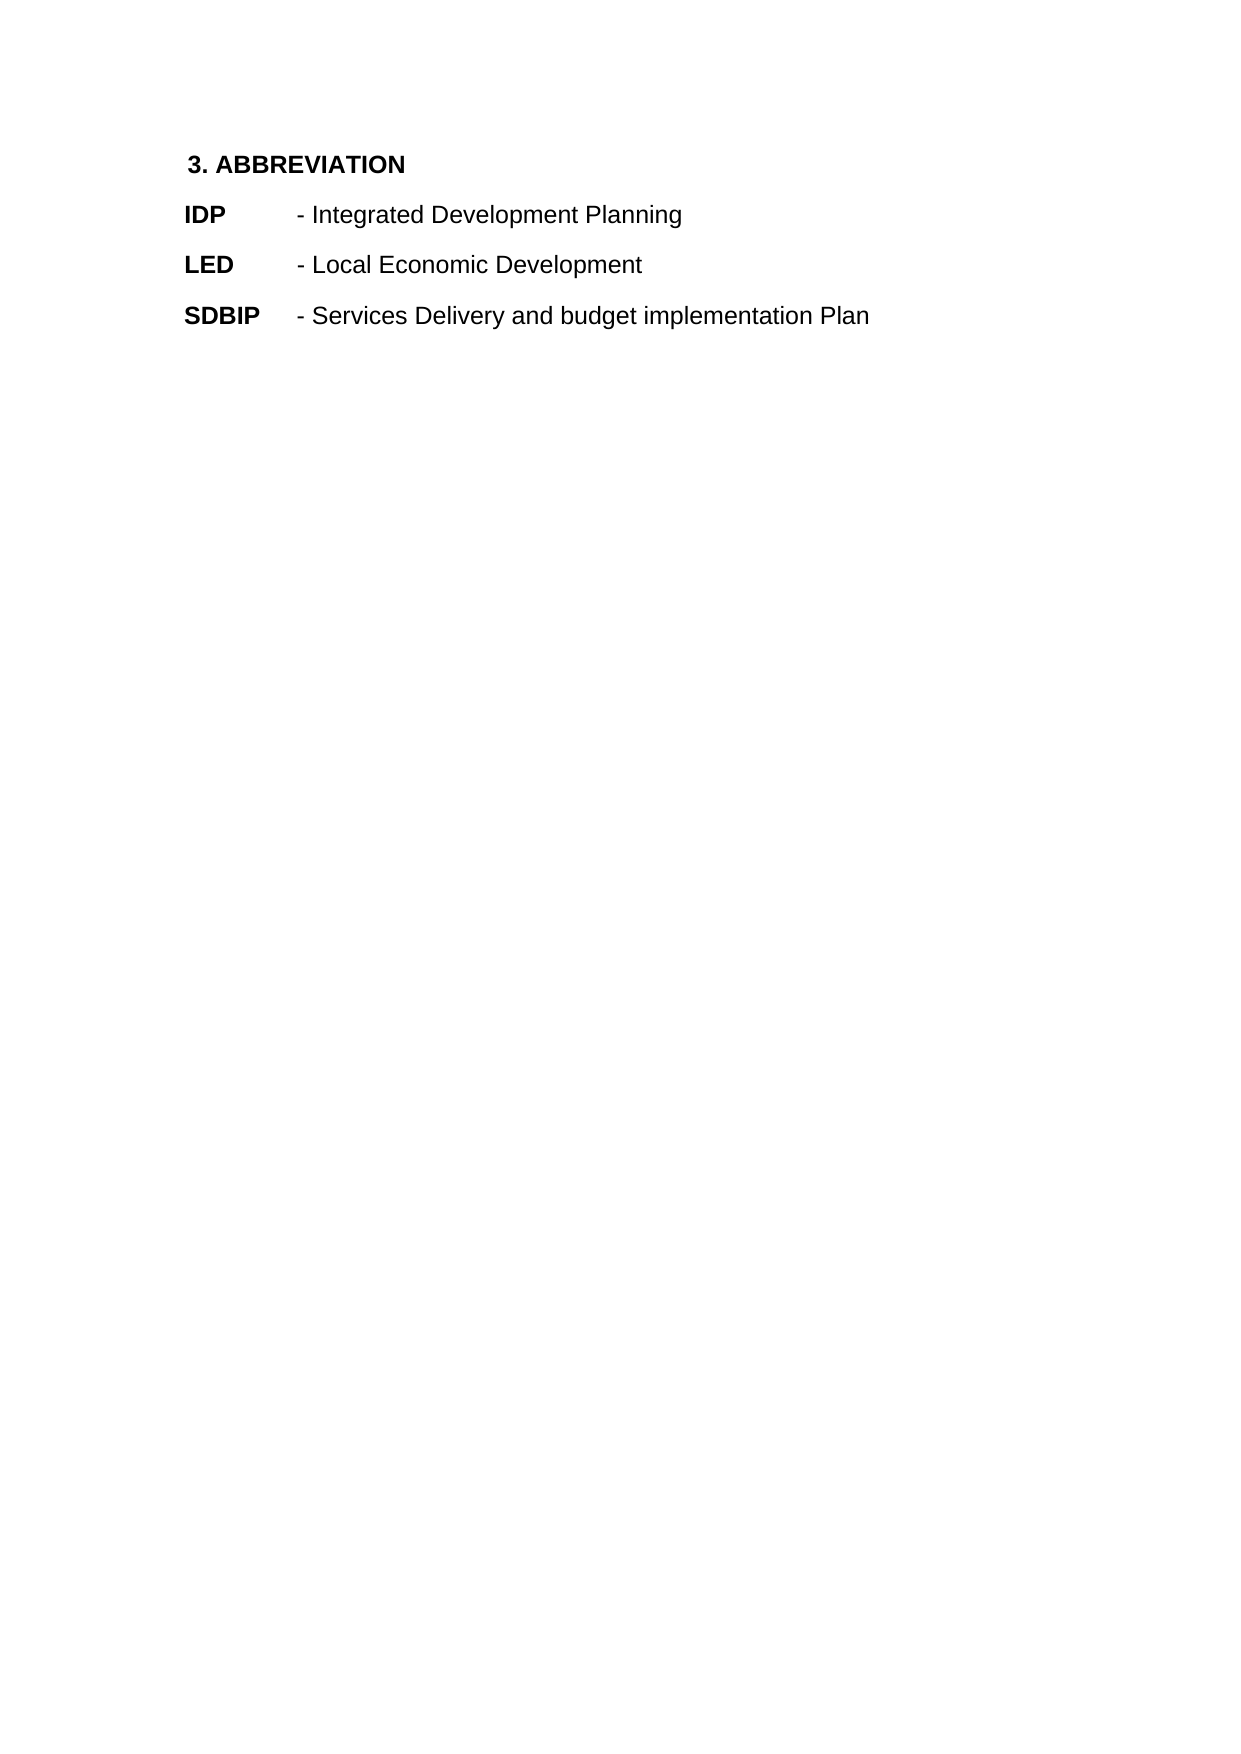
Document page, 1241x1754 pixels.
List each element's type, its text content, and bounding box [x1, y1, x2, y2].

text LED - Local Economic Development [150, 251, 1091, 279]
subtitle 3. ABBREVIATION [187, 150, 1091, 179]
text IDP - Integrated Development Planning [150, 200, 1091, 228]
text SDBIP - Services Delivery and budget implementation Plan [150, 301, 1091, 330]
